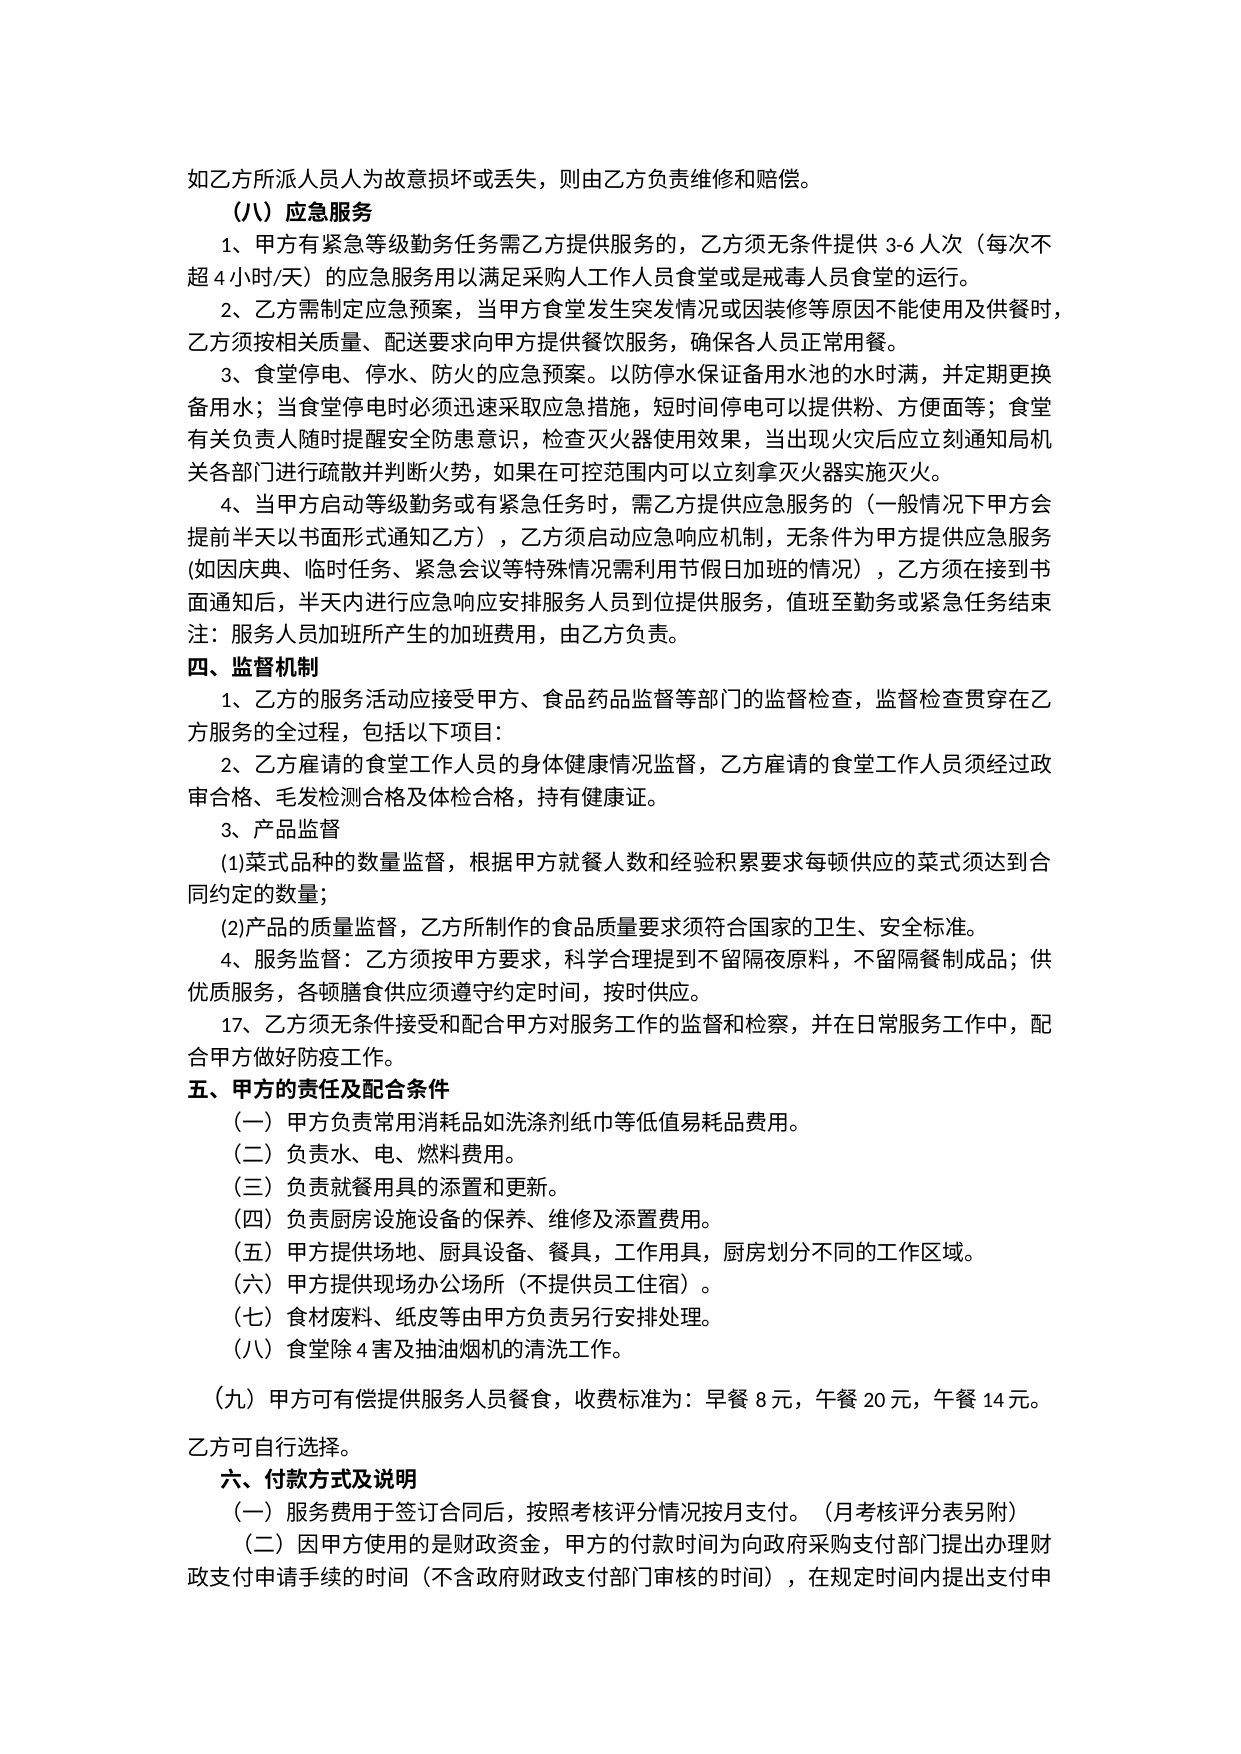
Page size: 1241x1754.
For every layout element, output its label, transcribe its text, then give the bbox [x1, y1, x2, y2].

text （九）甲方可有偿提供服务人员餐食，收费标准为：早餐8元，午餐20元，午餐14元。乙方可自行选择。 [187, 1364, 1053, 1462]
text 1、甲方有紧急等级勤务任务需乙方提供服务的，乙方须无条件提供3-6人次（每次不超4小时/天）的应急服务用以满足采购人工作人员食堂或是戒毒人员食堂的运行。 [187, 227, 1053, 292]
text 3、食堂停电、停水、防火的应急预案。以防停水保证备用水池的水时满，并定期更换备用水；当食堂停电时必须迅速采取应急措施，短时间停电可以提供粉、方便面等；食堂有关负责人随时提醒安全防患意识，检查灭火器使用效果，当出现火灾后应立刻通知局机关各部门进行疏散并判断火势，如果在可控范围内可以立刻拿灭火器实施灭火。 [187, 357, 1053, 487]
text （七）食材废料、纸皮等由甲方负责另行安排处理。 [187, 1299, 1053, 1332]
text （四）负责厨房设施设备的保养、维修及添置费用。 [187, 1202, 1053, 1234]
text （八）食堂除4害及抽油烟机的清洗工作。 [187, 1332, 1053, 1364]
text （五）甲方提供场地、厨具设备、餐具，工作用具，厨房划分不同的工作区域。 [187, 1234, 1053, 1267]
text (1)菜式品种的数量监督，根据甲方就餐人数和经验积累要求每顿供应的菜式须达到合同约定的数量； [187, 844, 1053, 909]
text 17、乙方须无条件接受和配合甲方对服务工作的监督和检察，并在日常服务工作中，配合甲方做好防疫工作。 [187, 1007, 1053, 1072]
text （二）负责水、电、燃料费用。 [187, 1137, 1053, 1169]
text （八）应急服务 [187, 194, 1053, 227]
text 2、乙方需制定应急预案，当甲方食堂发生突发情况或因装修等原因不能使用及供餐时，乙方须按相关质量、配送要求向甲方提供餐饮服务，确保各人员正常用餐。 [187, 292, 1053, 357]
text （一）服务费用于签订合同后，按照考核评分情况按月支付。（月考核评分表另附） [187, 1494, 1053, 1527]
text （六）甲方提供现场办公场所（不提供员工住宿）。 [187, 1267, 1053, 1299]
text 4、服务监督：乙方须按甲方要求，科学合理提到不留隔夜原料，不留隔餐制成品；供优质服务，各顿膳食供应须遵守约定时间，按时供应。 [187, 942, 1053, 1007]
text 4、当甲方启动等级勤务或有紧急任务时，需乙方提供应急服务的（一般情况下甲方会提前半天以书面形式通知乙方），乙方须启动应急响应机制，无条件为甲方提供应急服务(如因庆典、临时任务、紧急会议等特殊情况需利用节假日加班的情况），乙方须在接到书面通知后，半天内进行应急响应安排服务人员到位提供服务，值班至勤务或紧急任务结束。注：服务人员加班所产生的加班费用，由乙方负责。 [187, 487, 1053, 649]
text 1、乙方的服务活动应接受甲方、食品药品监督等部门的监督检查，监督检查贯穿在乙方服务的全过程，包括以下项目： [187, 682, 1053, 747]
text (2)产品的质量监督，乙方所制作的食品质量要求须符合国家的卫生、安全标准。 [187, 909, 1053, 942]
text 3、产品监督 [187, 812, 1053, 844]
text 四、监督机制 [187, 649, 1053, 682]
text （一）甲方负责常用消耗品如洗涤剂纸巾等低值易耗品费用。 [187, 1104, 1053, 1137]
text （三）负责就餐用具的添置和更新。 [187, 1169, 1053, 1202]
text 2、乙方雇请的食堂工作人员的身体健康情况监督，乙方雇请的食堂工作人员须经过政审合格、毛发检测合格及体检合格，持有健康证。 [187, 747, 1053, 812]
text 五、甲方的责任及配合条件 [187, 1072, 1053, 1104]
text 六、付款方式及说明 [187, 1462, 1053, 1494]
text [187, 162, 1053, 194]
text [187, 1527, 1053, 1592]
